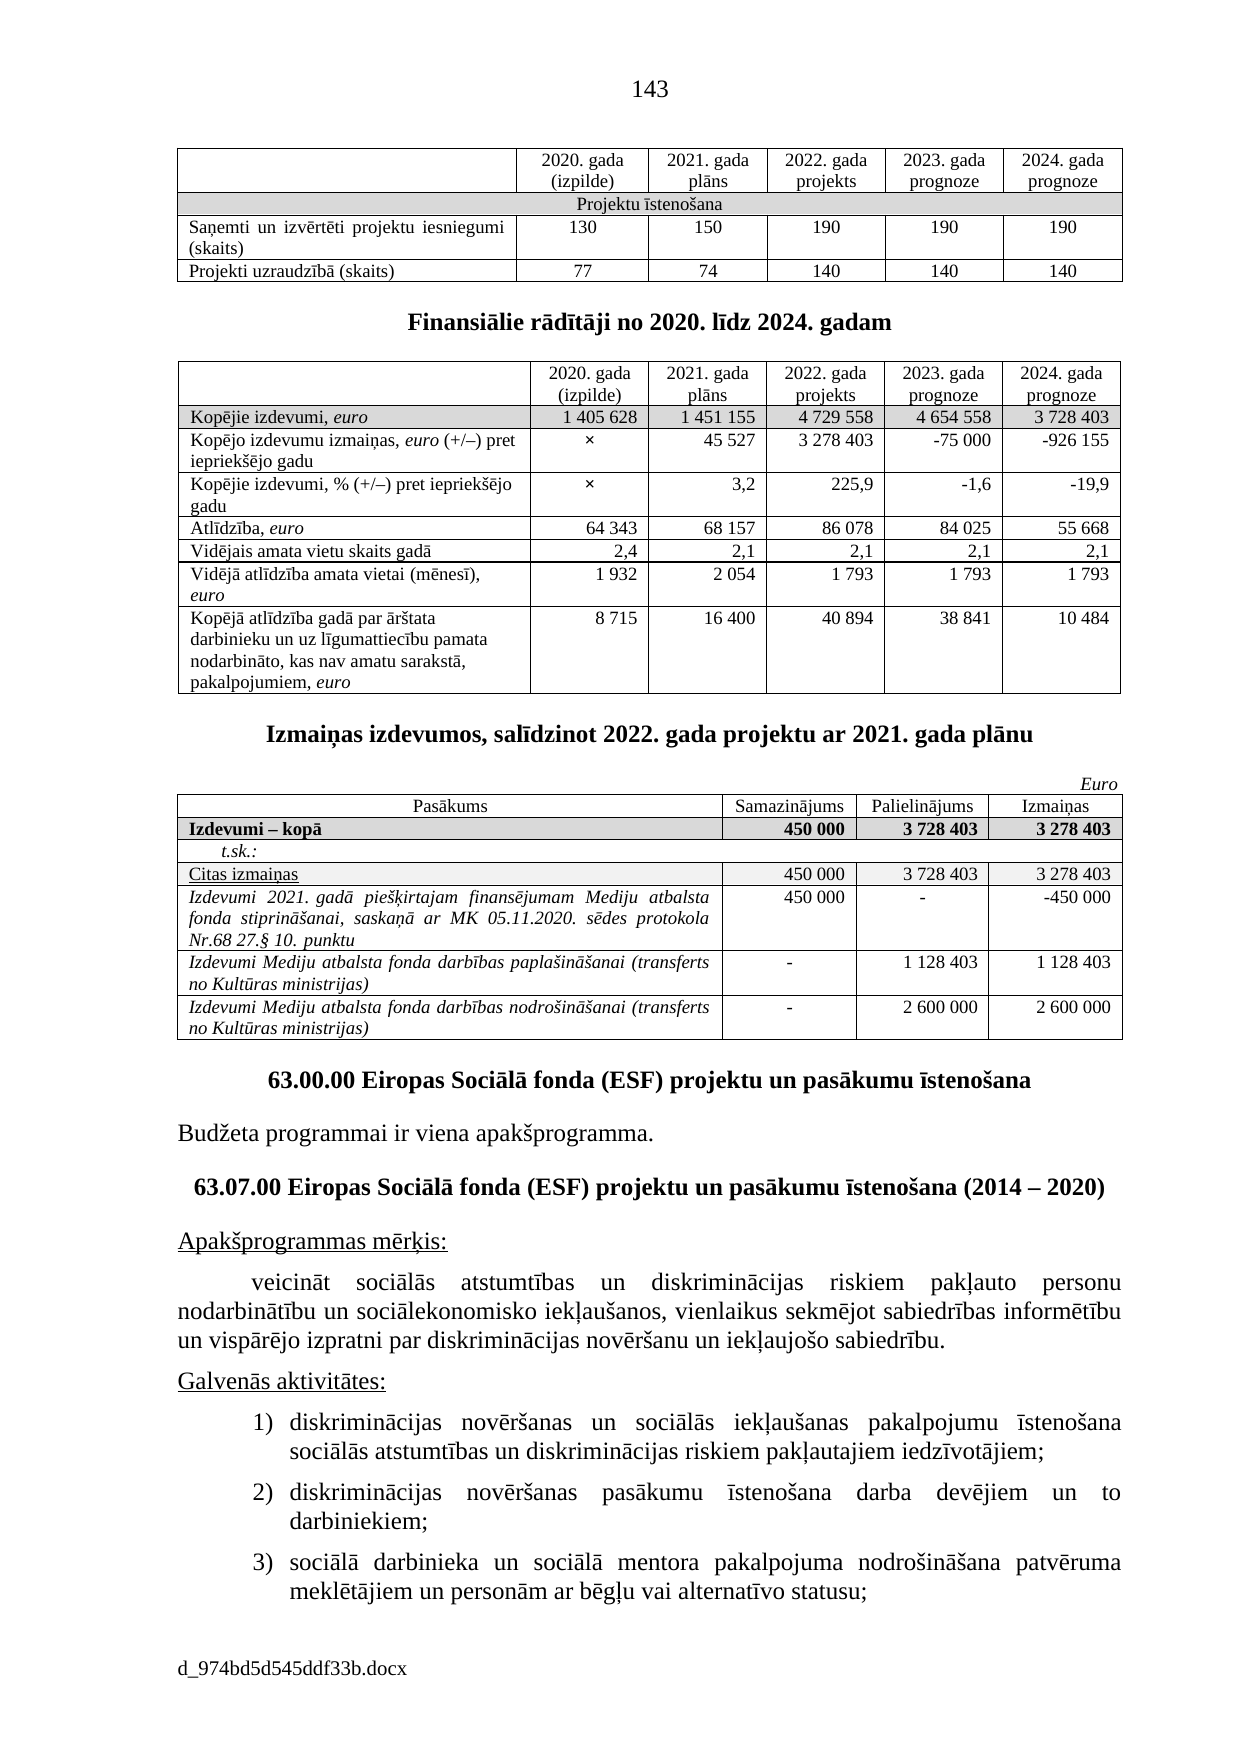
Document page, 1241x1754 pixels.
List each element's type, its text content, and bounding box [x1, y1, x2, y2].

table_cell 130 [517, 216, 648, 259]
table_cell Vidējais amata vietu skaits gadā [179, 540, 530, 561]
table_cell 1 451 155 [649, 406, 766, 428]
table_cell 3 278 403 [767, 429, 884, 472]
table_cell × [531, 429, 648, 472]
table_cell [989, 996, 1122, 1039]
table_header 2023. gada prognoze [886, 149, 1003, 192]
table_header 2022. gada projekts [767, 362, 884, 405]
table_cell [178, 951, 722, 995]
table_cell 1 793 [767, 563, 884, 606]
table_header 2023. gada prognoze [885, 362, 1002, 405]
table_header 2022. gada projekts [768, 149, 885, 192]
table_header Pasākums [178, 795, 722, 817]
table_cell 38 841 [885, 607, 1002, 693]
table_cell Vidējā atlīdzība amata vietai (mēnesī), euro [179, 563, 530, 606]
table_cell 16 400 [649, 607, 766, 693]
table_cell Kopējie izdevumi, euro [179, 406, 530, 428]
table_cell 68 157 [649, 517, 766, 539]
table_cell 190 [886, 216, 1003, 259]
table_cell 225,9 [767, 473, 884, 516]
table_cell 4 729 558 [767, 406, 884, 428]
table_cell Kopējo izdevumu izmaiņas, euro (+/–) pret iepriekšējo gadu [179, 429, 530, 472]
table_header Palielinājums [857, 795, 988, 817]
table_cell 3 278 403 [989, 818, 1122, 839]
table_cell [989, 951, 1122, 995]
table_cell Kopējā atlīdzība gadā par ārštata darbinieku un uz līgumattiecību pamata nodarbināto, kas nav amatu sarakstā, pakalpojumiem, euro [179, 607, 530, 693]
table_cell -1,6 [885, 473, 1002, 516]
table_cell 450 000 [723, 818, 856, 839]
table_cell 2,1 [649, 540, 766, 561]
table_cell 1 793 [885, 563, 1002, 606]
table_header [178, 149, 516, 192]
table_cell [857, 951, 988, 995]
table_cell -19,9 [1003, 473, 1120, 516]
text Apakšprogrammas mērķis: [177, 1226, 1122, 1255]
list sociālā darbinieka un sociālā mentora pakalpojuma nodrošināšana patvēruma meklētājiem un personām ar bēgļu vai alternatīvo statusu; [252, 1547, 1122, 1605]
table_cell 190 [768, 216, 885, 259]
table_cell 1 932 [531, 563, 648, 606]
table_cell [178, 886, 722, 950]
table_cell 40 894 [767, 607, 884, 693]
table_header 2024. gada prognoze [1003, 362, 1120, 405]
list diskriminācijas novēršanas pasākumu īstenošana darba devējiem un to darbiniekiem; [252, 1477, 1122, 1535]
table_cell [723, 996, 856, 1039]
table_cell 64 343 [531, 517, 648, 539]
table_header 2024. gada prognoze [1004, 149, 1122, 192]
table_cell [723, 886, 856, 950]
table_cell 3 728 403 [857, 818, 988, 839]
table_cell [857, 996, 988, 1039]
table_cell 1 793 [1003, 563, 1120, 606]
table_cell 190 [1004, 216, 1122, 259]
table_header 2020. gada (izpilde) [517, 149, 648, 192]
table_cell 10 484 [1003, 607, 1120, 693]
table_header 2021. gada plāns [649, 362, 766, 405]
table_cell 1 405 628 [531, 406, 648, 428]
table_cell 84 025 [885, 517, 1002, 539]
table_cell 150 [649, 216, 767, 259]
table_cell Projekti uzraudzībā (skaits) [178, 260, 516, 281]
table_cell 3 728 403 [1003, 406, 1120, 428]
table_cell 3,2 [649, 473, 766, 516]
table_cell Kopējie izdevumi, % (+/–) pret iepriekšējo gadu [179, 473, 530, 516]
table_cell Izdevumi – kopā [178, 818, 722, 839]
text Finansiālie rādītāji no 2020. līdz 2024. gadam [177, 307, 1122, 336]
table_cell Saņemti un izvērtēti projektu iesniegumi (skaits) [178, 216, 516, 259]
table_cell 140 [886, 260, 1003, 281]
text 63.07.00 Eiropas Sociālā fonda (ESF) projektu un pasākumu īstenošana (2014 – 2020) [177, 1172, 1122, 1201]
text Izmaiņas izdevumos, salīdzinot 2022. gada projektu ar 2021. gada plānu [177, 719, 1122, 748]
table_cell 2 054 [649, 563, 766, 606]
table_cell 86 078 [767, 517, 884, 539]
table_header Samazinājums [723, 795, 856, 817]
table_cell 8 715 [531, 607, 648, 693]
table_cell 74 [649, 260, 767, 281]
table_cell 55 668 [1003, 517, 1120, 539]
table_cell -75 000 [885, 429, 1002, 472]
text Budžeta programmai ir viena apakšprogramma. [177, 1118, 1122, 1147]
table_cell 77 [517, 260, 648, 281]
table_cell 140 [1004, 260, 1122, 281]
table_cell × [531, 473, 648, 516]
text 63.00.00 Eiropas Sociālā fonda (ESF) projektu un pasākumu īstenošana [177, 1065, 1122, 1093]
table_header Izmaiņas [989, 795, 1122, 817]
table_header 2021. gada plāns [649, 149, 767, 192]
table_header 2020. gada (izpilde) [531, 362, 648, 405]
table_cell 4 654 558 [885, 406, 1002, 428]
table_cell 2,1 [767, 540, 884, 561]
table_cell [178, 996, 722, 1039]
table_cell t.sk.: [178, 840, 1122, 862]
table_cell [723, 951, 856, 995]
table_cell [989, 886, 1122, 950]
table_cell 2,4 [531, 540, 648, 561]
table_cell [857, 886, 988, 950]
table_cell 2,1 [1003, 540, 1120, 561]
list diskriminācijas novēršanas un sociālās iekļaušanas pakalpojumu īstenošana sociālās atstumtības un diskriminācijas riskiem pakļautajiem iedzīvotājiem; [252, 1407, 1122, 1465]
text veicināt sociālās atstumtības un diskriminācijas riskiem pakļauto personu nodarbinātību un sociālekonomisko iekļaušanos, vienlaikus sekmējot sabiedrības informētību un vispārējo izpratni par diskriminācijas novēršanu un iekļaujošo sabiedrību. [177, 1267, 1122, 1353]
table_cell Atlīdzība, euro [179, 517, 530, 539]
text Euro [1002, 773, 1122, 794]
table_cell 140 [768, 260, 885, 281]
table_cell 45 527 [649, 429, 766, 472]
text Galvenās aktivitātes: [177, 1366, 1122, 1395]
table_cell 2,1 [885, 540, 1002, 561]
table_cell Projektu īstenošana [178, 193, 1122, 214]
table_cell -926 155 [1003, 429, 1120, 472]
table_header [179, 362, 530, 405]
